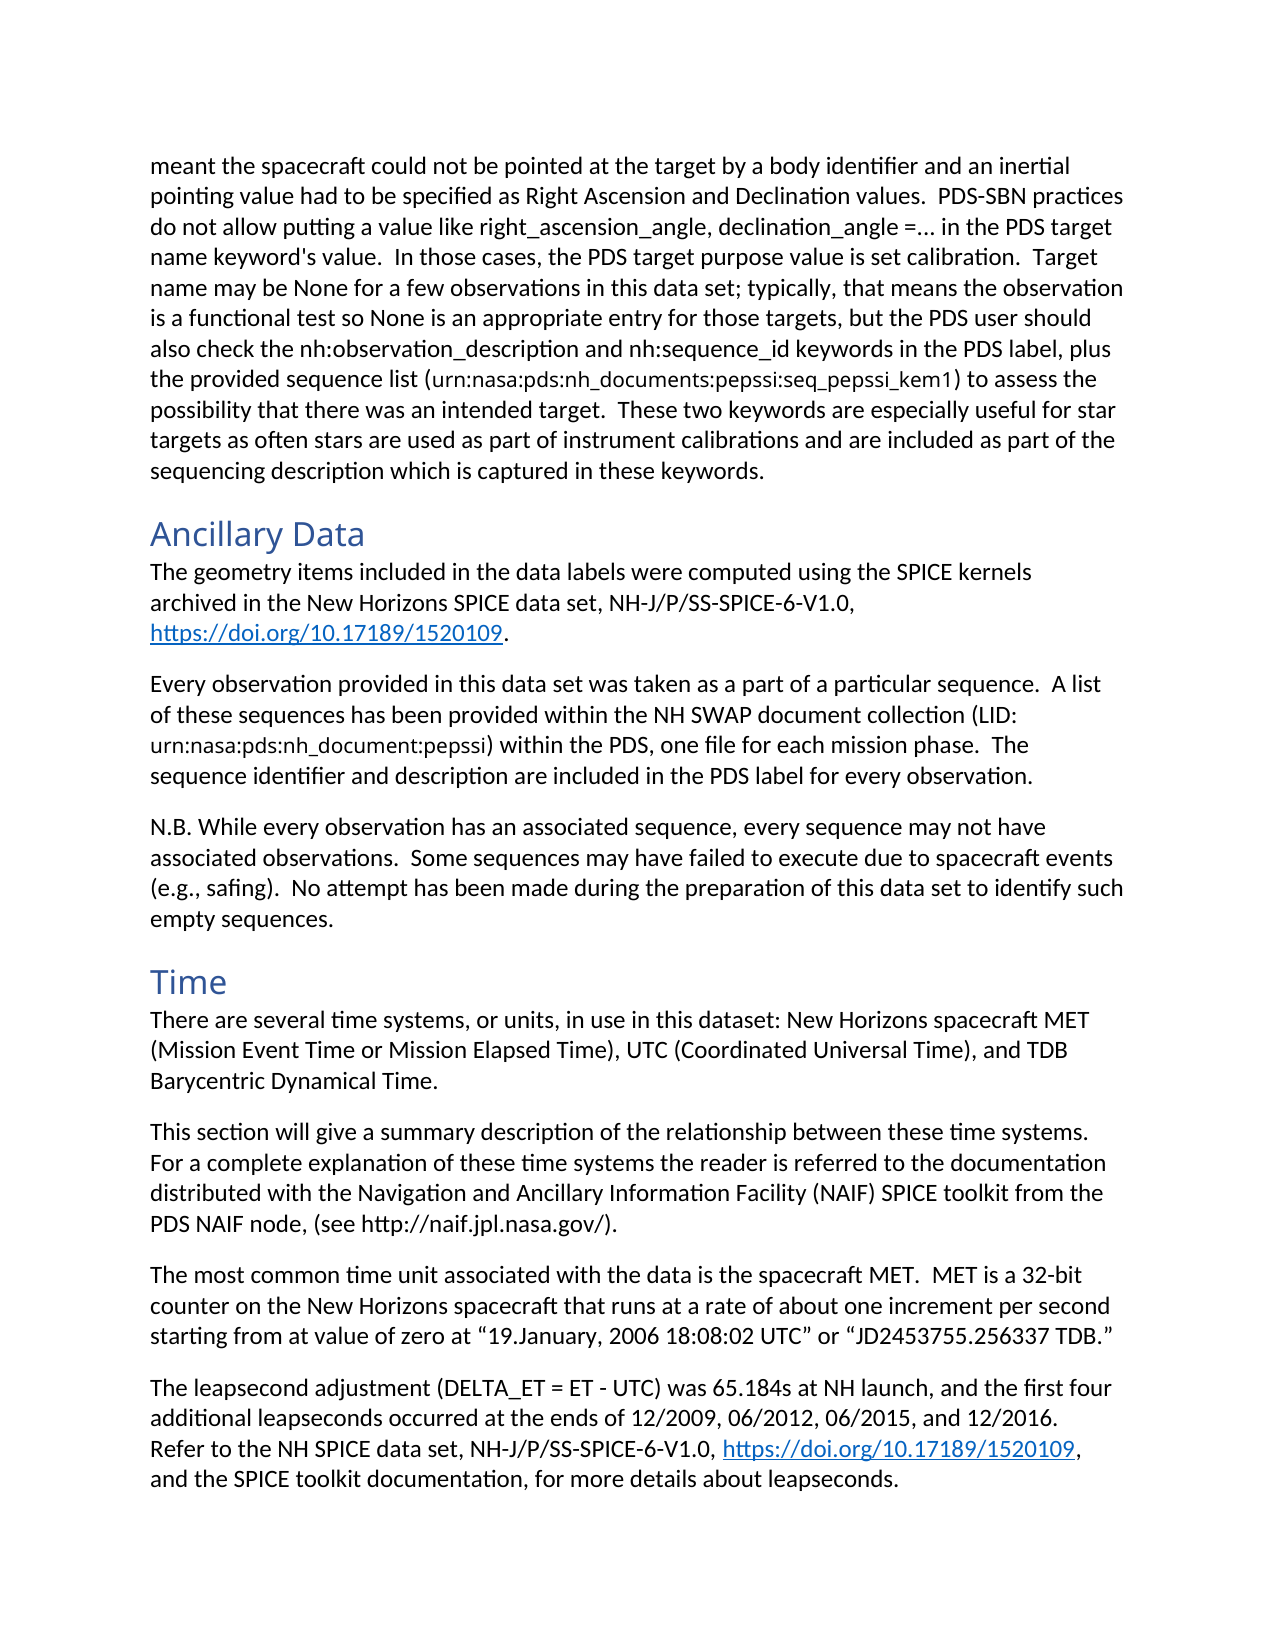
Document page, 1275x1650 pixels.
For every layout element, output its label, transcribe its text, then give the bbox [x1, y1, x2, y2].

text This section will give a summary description of the relationship between these time systems. For a complete explanation of these time systems the reader is referred to the documentation distributed with the Navigation and Ancillary Information Facility (NAIF) SPICE toolkit from the PDS NAIF node, (see http://naif.jpl.nasa.gov/). [150, 1116, 1125, 1238]
text Every observation provided in this data set was taken as a part of a particular sequence. A list of these sequences has been provided within the NH SWAP document collection (LID: urn:nasa:pds:nh_document:pepssi) within the PDS, one file for each mission phase. The sequence identifier and description are included in the PDS label for every observation. [150, 668, 1125, 791]
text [150, 150, 1125, 486]
text The leapsecond adjustment (DELTA_ET = ET - UTC) was 65.184s at NH launch, and the first four additional leapseconds occurred at the ends of 12/2009, 06/2012, 06/2015, and 12/2016. Refer to the NH SPICE data set, NH-J/P/SS-SPICE-6-V1.0, https://doi.org/10.17189/1520109, and the SPICE toolkit documentation, for more details about leapseconds. [150, 1372, 1125, 1494]
text There are several time systems, or units, in use in this dataset: New Horizons spacecraft MET (Mission Event Time or Mission Elapsed Time), UTC (Coordinated Universal Time), and TDB Barycentric Dynamical Time. [150, 1004, 1125, 1096]
subtitle Time [150, 958, 1125, 1004]
text The geometry items included in the data labels were computed using the SPICE kernels archived in the New Horizons SPICE data set, NH-J/P/SS-SPICE-6-V1.0, https://doi.org/10.17189/1520109. [150, 556, 1125, 648]
text N.B. While every observation has an associated sequence, every sequence may not have associated observations. Some sequences may have failed to execute due to spacecraft events (e.g., safing). No attempt has been made during the preparation of this data set to identify such empty sequences. [150, 811, 1125, 933]
text The most common time unit associated with the data is the spacecraft MET. MET is a 32-bit counter on the New Horizons spacecraft that runs at a rate of about one increment per second starting from at value of zero at “19.January, 2006 18:08:02 UTC” or “JD2453755.256337 TDB.” [150, 1259, 1125, 1351]
subtitle Ancillary Data [150, 511, 1125, 556]
